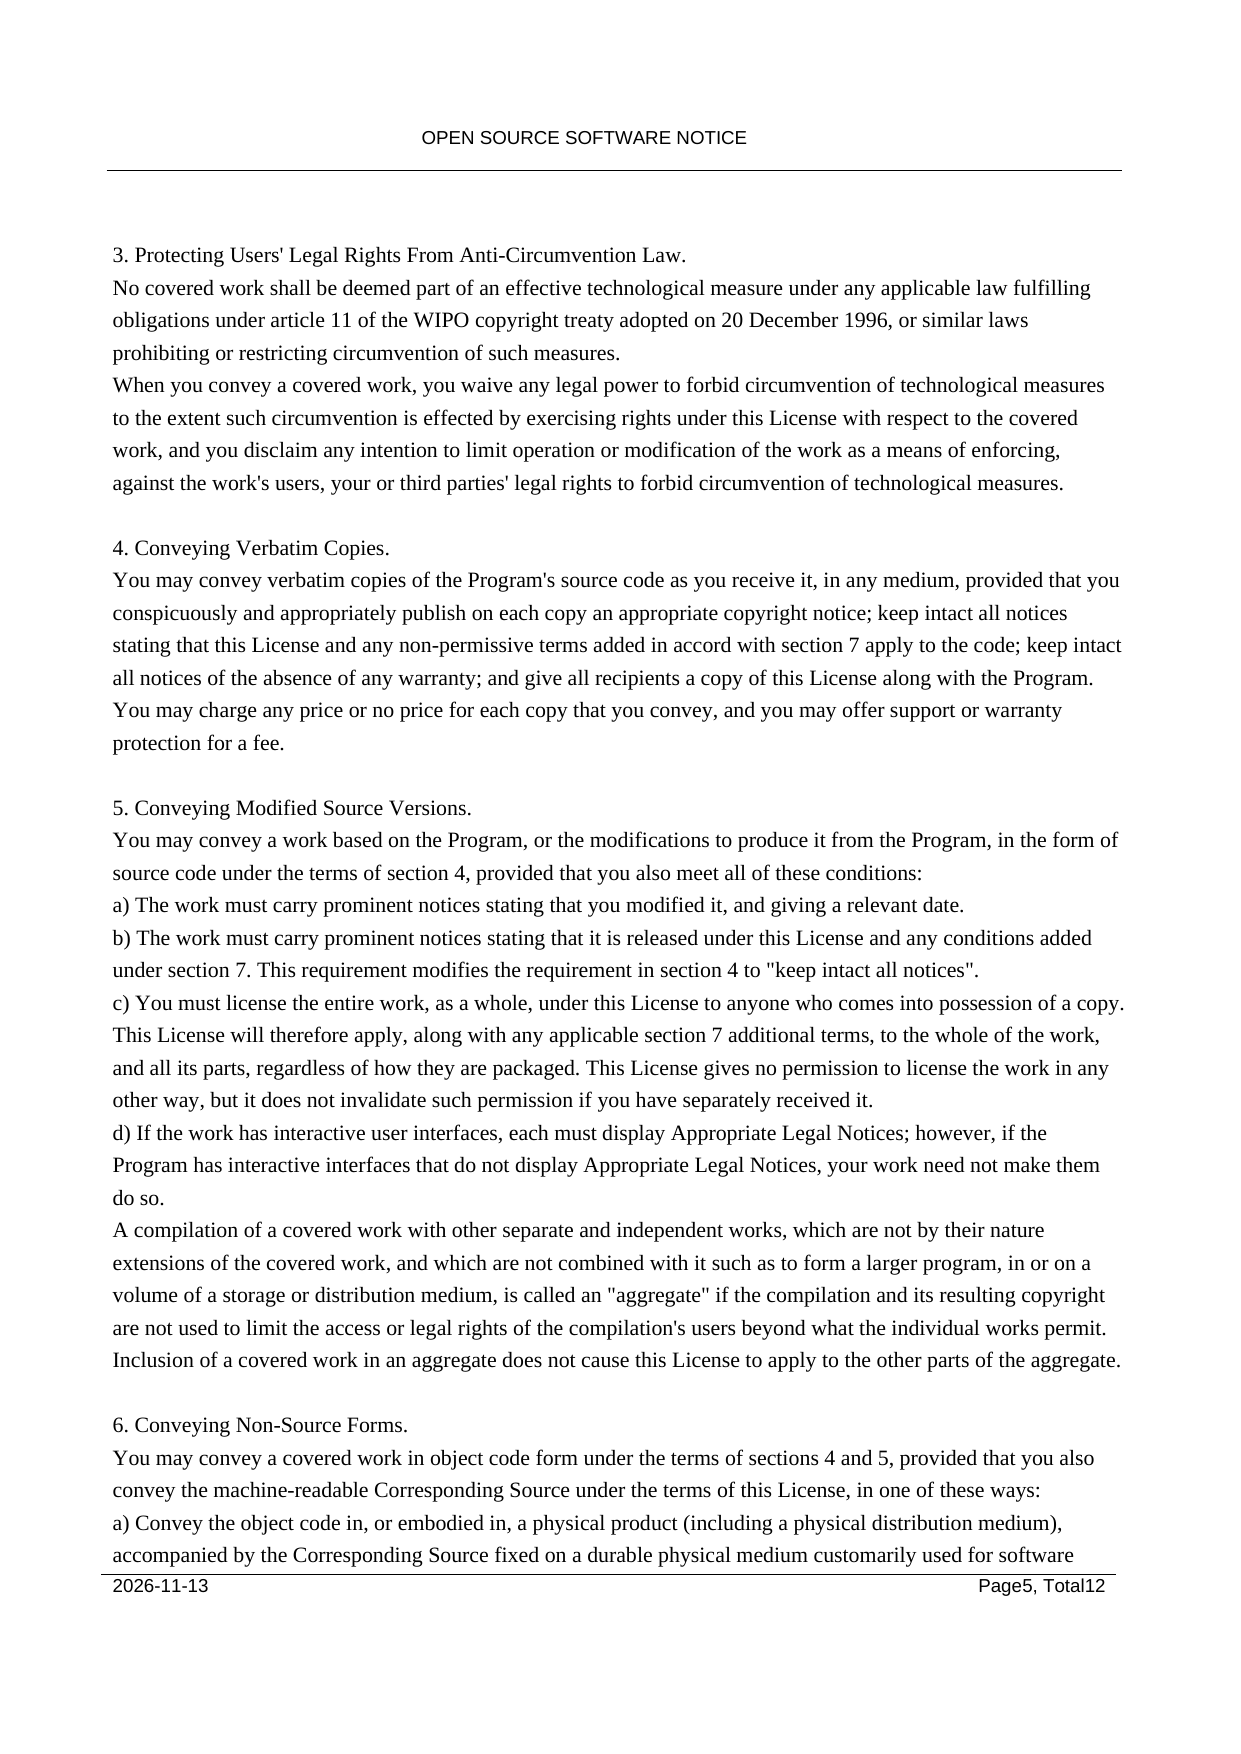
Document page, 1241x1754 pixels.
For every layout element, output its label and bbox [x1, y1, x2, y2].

text [112, 206, 1128, 1571]
